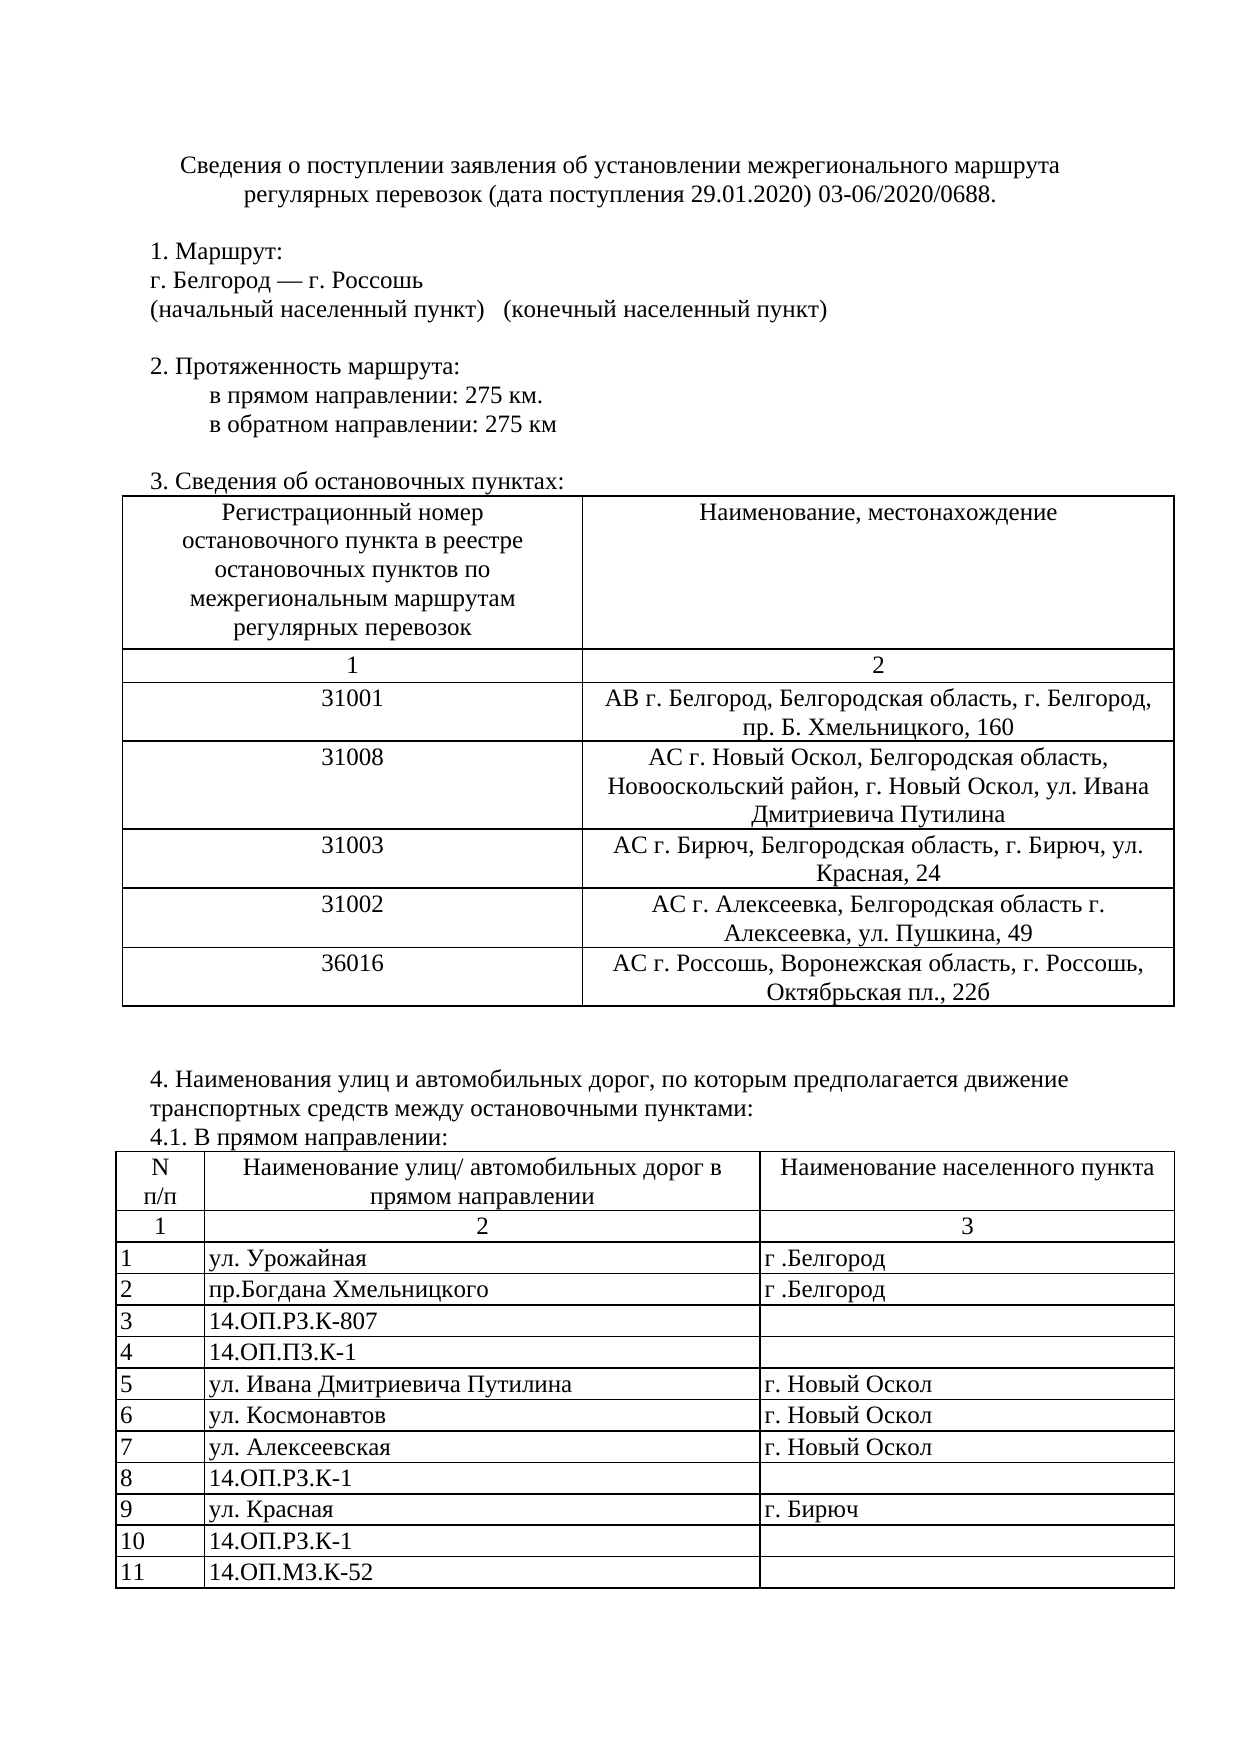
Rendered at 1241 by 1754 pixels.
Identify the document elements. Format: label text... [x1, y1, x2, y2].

table_cell г. Бирюч [761, 1495, 1174, 1524]
table_cell [761, 1526, 1174, 1556]
table_cell 31003 [123, 830, 582, 887]
table_cell г .Белгород [761, 1243, 1174, 1273]
table_cell 5 [117, 1369, 204, 1398]
table_cell [761, 1306, 1174, 1336]
table_cell 14.ОП.РЗ.К-1 [205, 1463, 759, 1493]
table_cell АС г. Алексеевка, Белгородская область г. Алексеевка, ул. Пушкина, 49 [583, 889, 1173, 946]
table_cell [761, 1557, 1174, 1587]
table_cell 31008 [123, 742, 582, 828]
table_cell 10 [117, 1526, 204, 1556]
table_cell г .Белгород [761, 1274, 1174, 1304]
table_cell 4 [117, 1337, 204, 1367]
text 4.1. В прямом направлении: [150, 1122, 1090, 1151]
table_cell 6 [117, 1400, 204, 1430]
table_cell 31001 [123, 683, 582, 740]
table_cell 9 [117, 1495, 204, 1524]
table_cell ул. Урожайная [205, 1243, 759, 1273]
text 2. Протяженность маршрута: [150, 351, 1090, 380]
table_cell АВ г. Белгород, Белгородская область, г. Белгород, пр. Б. Хмельницкого, 160 [583, 683, 1173, 740]
table_cell 1 [123, 650, 582, 681]
table_cell 11 [117, 1557, 204, 1587]
table_cell АС г. Россошь, Воронежская область, г. Россошь, Октябрьская пл., 22б [583, 948, 1173, 1005]
table_cell пр.Богдана Хмельницкого [205, 1274, 759, 1304]
table_cell АС г. Бирюч, Белгородская область, г. Бирюч, ул. Красная, 24 [583, 830, 1173, 887]
text г. Белгород — г. Россошь [150, 265, 1090, 294]
table_cell 2 [205, 1211, 759, 1241]
table_cell 3 [117, 1306, 204, 1336]
table_cell 2 [583, 650, 1173, 681]
text 3. Сведения об остановочных пунктах: [150, 466, 1090, 495]
table_cell ул. Красная [205, 1495, 759, 1524]
table_cell АС г. Новый Оскол, Белгородская область, Новооскольский район, г. Новый Оскол, ул. Ивана Дмитриевича Путилина [583, 742, 1173, 828]
table_cell 36016 [123, 948, 582, 1005]
table_cell 8 [117, 1463, 204, 1493]
table_header Регистрационный номер остановочного пункта в реестре остановочных пунктов по межрегиональным маршрутам регулярных перевозок [123, 497, 582, 648]
table_cell 1 [117, 1243, 204, 1273]
text в обратном направлении: 275 км [150, 409, 1090, 437]
text 4. Наименования улиц и автомобильных дорог, по которым предполагается движение транспортных средств между остановочными пунктами: [150, 1064, 1090, 1122]
text в прямом направлении: 275 км. [150, 380, 1090, 409]
table_header Наименование улиц/ автомобильных дорог в прямом направлении [205, 1152, 759, 1210]
table_cell ул. Космонавтов [205, 1400, 759, 1430]
table_cell [761, 1463, 1174, 1493]
table_cell г. Новый Оскол [761, 1369, 1174, 1398]
text 1. Маршрут: [150, 236, 1090, 265]
table_cell 31002 [123, 889, 582, 946]
table_cell г. Новый Оскол [761, 1432, 1174, 1461]
table_cell г. Новый Оскол [761, 1400, 1174, 1430]
table_cell 3 [761, 1211, 1174, 1241]
table_cell 2 [117, 1274, 204, 1304]
table_header N п/п [117, 1152, 204, 1210]
table_cell 14.ОП.ПЗ.К-1 [205, 1337, 759, 1367]
table_header Наименование населенного пункта [761, 1152, 1174, 1210]
text (начальный населенный пункт) (конечный населенный пункт) [150, 294, 1090, 322]
table_cell 7 [117, 1432, 204, 1461]
table_cell 14.ОП.МЗ.К-52 [205, 1557, 759, 1587]
table_cell ул. Ивана Дмитриевича Путилина [205, 1369, 759, 1398]
table_cell [761, 1337, 1174, 1367]
table_cell 14.ОП.РЗ.К-1 [205, 1526, 759, 1556]
table_cell ул. Алексеевская [205, 1432, 759, 1461]
text Сведения о поступлении заявления об установлении межрегионального маршрута регулярных перевозок (дата поступления 29.01.2020) 03-06/2020/0688. [150, 150, 1090, 207]
table_header Наименование, местонахождение [583, 497, 1173, 648]
table_cell 1 [117, 1211, 204, 1241]
table_cell 14.ОП.РЗ.К-807 [205, 1306, 759, 1336]
